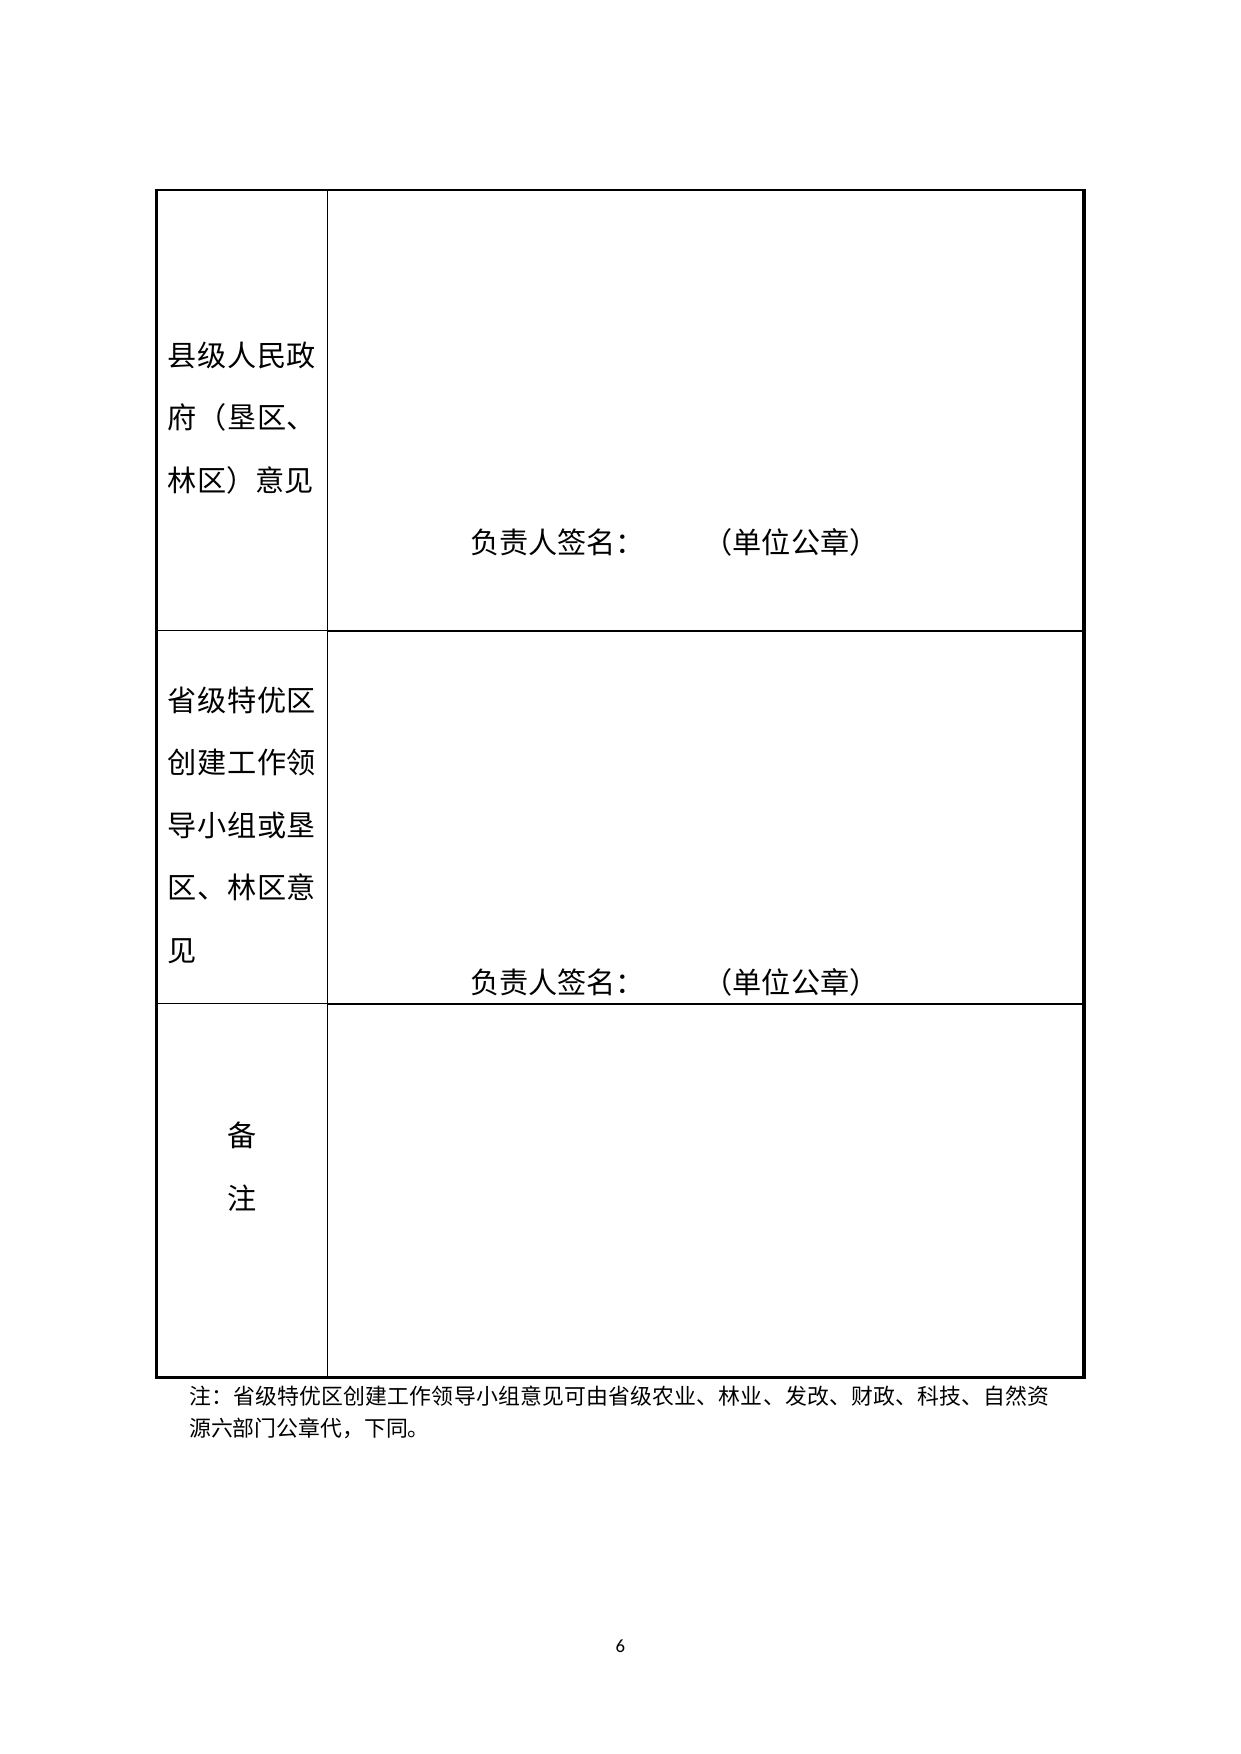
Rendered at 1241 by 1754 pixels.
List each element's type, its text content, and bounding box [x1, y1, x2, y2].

table_header 县级人民政府（垦区、林区）意见 [158, 191, 327, 630]
table_header 负责人签名： （单位公章） 负责人签名： （单位公章） 年 月 日 [328, 191, 1082, 630]
table_cell 省级特优区创建工作领导小组或垦区、林区意见 [158, 631, 327, 1003]
table_cell [328, 1005, 1082, 1376]
table_cell 负责人签名： （单位公章） 年 月 日 [328, 632, 1082, 1003]
table_cell 备 注 [158, 1004, 327, 1376]
text 注：省级特优区创建工作领导小组意见可由省级农业、林业、发改、财政、科技、自然资源六部门公章代，下同。 [189, 1379, 1051, 1443]
